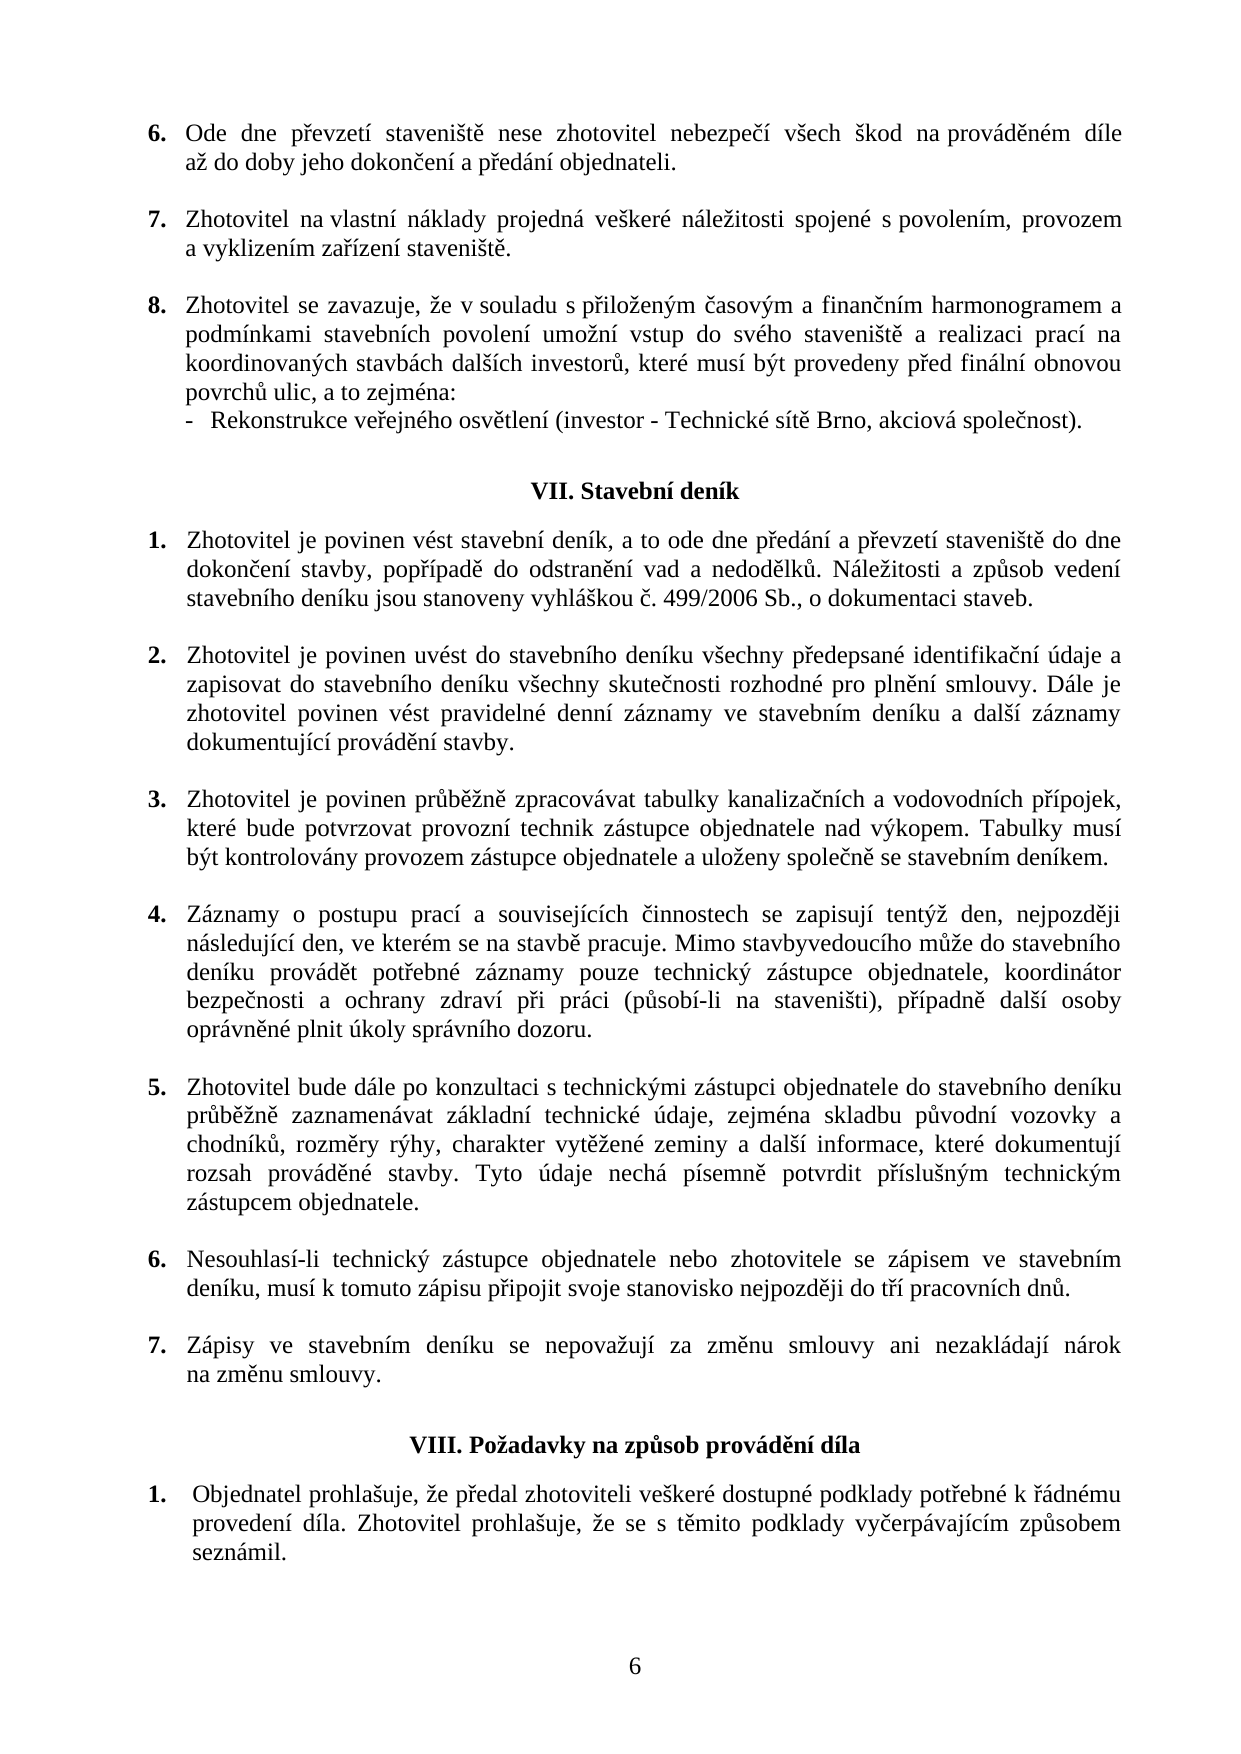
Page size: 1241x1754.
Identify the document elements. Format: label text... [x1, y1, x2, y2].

list Ode dne převzetí staveniště nese zhotovitel nebezpečí všech škod na prováděném díle až do doby jeho dokončení a předání objednateli. [148, 118, 1122, 176]
list Zhotovitel bude dále po konzultaci s technickými zástupci objednatele do stavebního deníku průběžně zaznamenávat základní technické údaje, zejména skladbu původní vozovky a chodníků, rozměry rýhy, charakter vytěžené zeminy a další informace, které dokumentují rozsah prováděné stavby. Tyto údaje nechá písemně potvrdit příslušným technickým zástupcem objednatele. [148, 1072, 1122, 1216]
list Zhotovitel na vlastní náklady projedná veškeré náležitosti spojené s povolením, provozem a vyklizením zařízení staveniště. [148, 204, 1122, 262]
list Zhotovitel se zavazuje, že v souladu s přiloženým časovým a finančním harmonogramem a podmínkami stavebních povolení umožní vstup do svého staveniště a realizaci prací na koordinovaných stavbách dalších investorů, které musí být provedeny před finální obnovou povrchů ulic, a to zejména: [148, 291, 1122, 406]
list Zápisy ve stavebním deníku se nepovažují za změnu smlouvy ani nezakládají nárok na změnu smlouvy. [148, 1331, 1122, 1388]
list Zhotovitel je povinen průběžně zpracovávat tabulky kanalizačních a vodovodních přípojek, které bude potvrzovat provozní technik zástupce objednatele nad výkopem. Tabulky musí být kontrolovány provozem zástupce objednatele a uloženy společně se stavebním deníkem. [148, 784, 1122, 871]
list Objednatel prohlašuje, že předal zhotoviteli veškeré dostupné podklady potřebné k řádnému provedení díla. Zhotovitel prohlašuje, že se s těmito podklady vyčerpávajícím způsobem seznámil. [148, 1479, 1122, 1566]
list Zhotovitel je povinen uvést do stavebního deníku všechny předepsané identifikační údaje a zapisovat do stavebního deníku všechny skutečnosti rozhodné pro plnění smlouvy. Dále je zhotovitel povinen vést pravidelné denní záznamy ve stavebním deníku a další záznamy dokumentující provádění stavby. [148, 641, 1122, 756]
list Zhotovitel je povinen vést stavební deník, a to ode dne předání a převzetí staveniště do dne dokončení stavby, popřípadě do odstranění vad a nedodělků. Náležitosti a způsob vedení stavebního deníku jsou stanoveny vyhláškou č. 499/2006 Sb., o dokumentaci staveb. [148, 526, 1122, 612]
list Záznamy o postupu prací a souvisejících činnostech se zapisují tentýž den, nejpozději následující den, ve kterém se na stavbě pracuje. Mimo stavbyvedoucího může do stavebního deníku provádět potřebné záznamy pouze technický zástupce objednatele, koordinátor bezpečnosti a ochrany zdraví při práci (působí-li na staveništi), případně další osoby oprávněné plnit úkoly správního dozoru. [148, 899, 1122, 1043]
list Rekonstrukce veřejného osvětlení (investor - Technické sítě Brno, akciová společnost). [185, 406, 1122, 434]
list Nesouhlasí-li technický zástupce objednatele nebo zhotovitele se zápisem ve stavebním deníku, musí k tomuto zápisu připojit svoje stanovisko nejpozději do tří pracovních dnů. [148, 1244, 1122, 1302]
subtitle Požadavky na způsob provádění díla [148, 1430, 1122, 1458]
subtitle Stavební deník [148, 476, 1122, 505]
